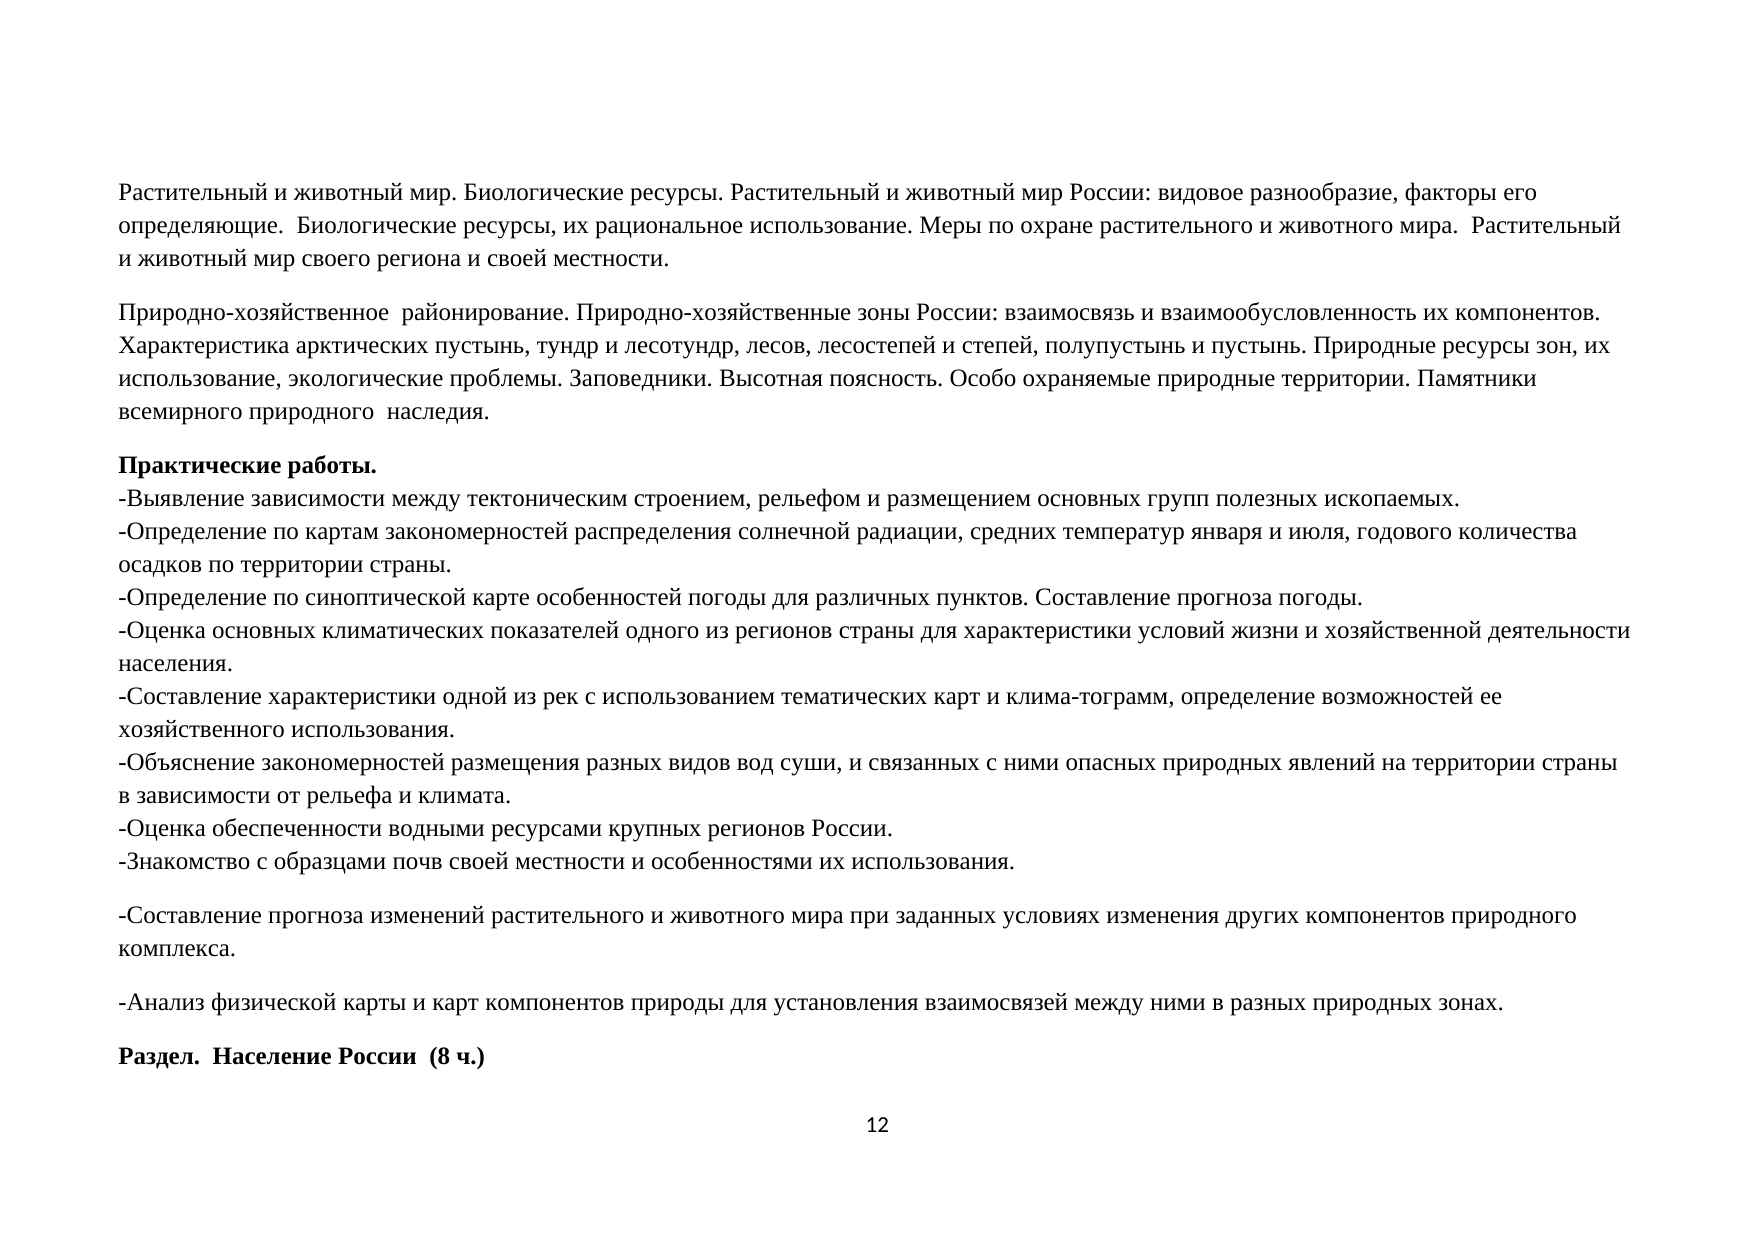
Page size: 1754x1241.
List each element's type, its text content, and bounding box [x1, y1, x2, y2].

text -Знакомство с образцами почв своей местности и особенностями их использования. [118, 846, 1636, 875]
text Практические работы. [118, 450, 1636, 479]
text -Анализ физической карты и карт компонентов природы для установления взаимосвязей между ними в разных природных зонах. [118, 987, 1636, 1016]
text -Объяснение закономерностей размещения разных видов вод суши, и связанных с ними опасных природных явлений на территории страны в зависимости от рельефа и климата. [118, 747, 1636, 809]
text Растительный и животный мир. Биологические ресурсы. Растительный и животный мир России: видовое разнообразие, факторы его определяющие. Биологические ресурсы, их рациональное использование. Меры по охране растительного и животного мира. Растительный и животный мир своего региона и своей местности. [118, 177, 1636, 272]
text -Определение по картам закономерностей распределения солнечной радиации, средних температур января и июля, годового количества осадков по территории страны. [118, 516, 1636, 578]
text -Определение по синоптической карте особенностей погоды для различных пунктов. Составление прогноза погоды. [118, 582, 1636, 611]
text -Оценка основных климатических показателей одного из регионов страны для характеристики условий жизни и хозяйственной деятельности населения. [118, 615, 1636, 677]
text -Составление прогноза изменений растительного и животного мира при заданных условиях изменения других компонентов природного комплекса. [118, 900, 1636, 962]
text -Выявление зависимости между тектоническим строением, рельефом и размещением основных групп полезных ископаемых. [118, 483, 1636, 512]
text Раздел. Население России (8 ч.) [118, 1041, 1636, 1069]
text Природно-хозяйственное районирование. Природно-хозяйственные зоны России: взаимосвязь и взаимообусловленность их компонентов. Характеристика арктических пустынь, тундр и лесотундр, лесов, лесостепей и степей, полупустынь и пустынь. Природные ресурсы зон, их использование, экологические проблемы. Заповедники. Высотная поясность. Особо охраняемые природные территории. Памятники всемирного природного наследия. [118, 297, 1636, 425]
text -Оценка обеспеченности водными ресурсами крупных регионов России. [118, 813, 1636, 842]
text -Составление характеристики одной из рек с использованием тематических карт и клима-тограмм, определение возможностей ее хозяйственного использования. [118, 681, 1636, 743]
